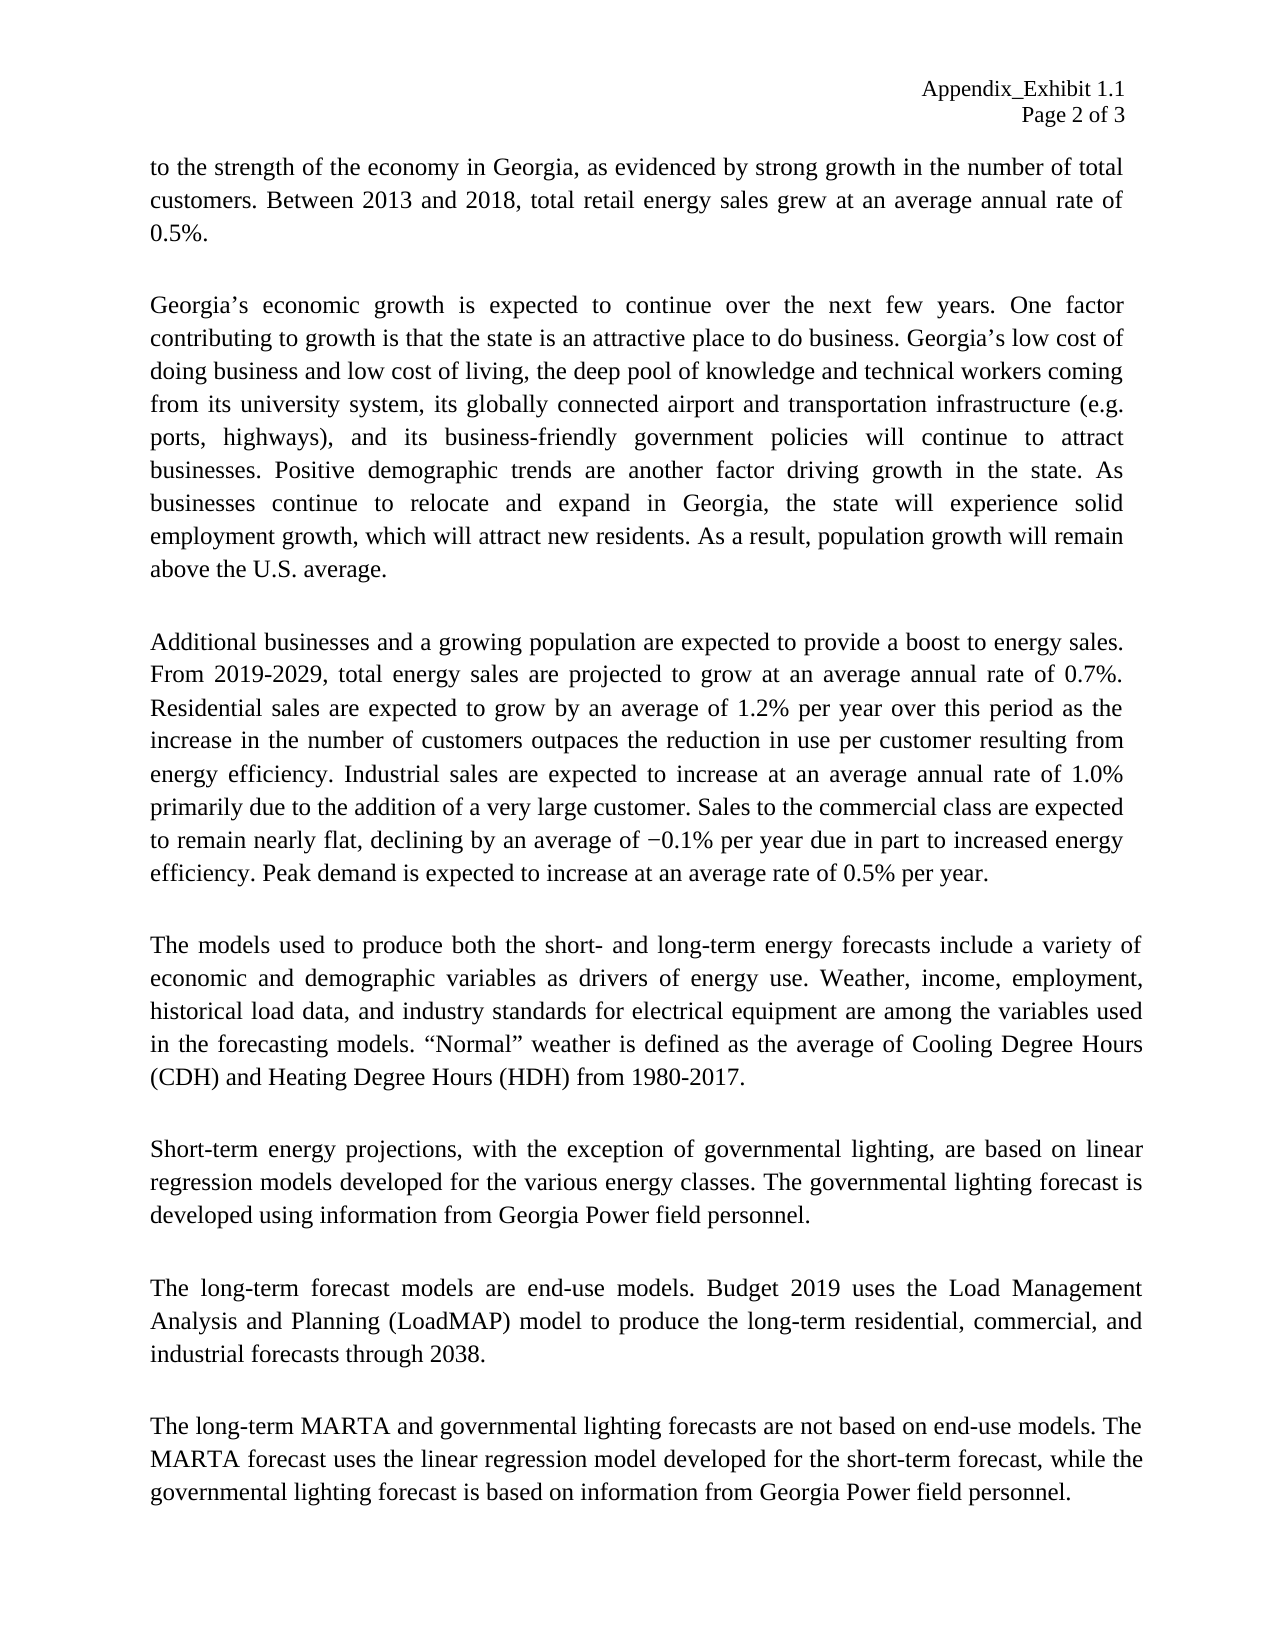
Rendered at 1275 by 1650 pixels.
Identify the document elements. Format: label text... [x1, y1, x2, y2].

text Additional businesses and a growing population are expected to provide a boost to energy sales. From 2019-2029, total energy sales are projected to grow at an average annual rate of 0.7%. Residential sales are expected to grow by an average of 1.2% per year over this period as the increase in the number of customers outpaces the reduction in use per customer resulting from energy efficiency. Industrial sales are expected to increase at an average annual rate of 1.0% primarily due to the addition of a very large customer. Sales to the commercial class are expected to remain nearly flat, declining by an average of −0.1% per year due in part to increased energy efficiency. Peak demand is expected to increase at an average rate of 0.5% per year. [150, 627, 1125, 886]
text The long-term forecast models are end-use models. Budget 2019 uses the Load Management Analysis and Planning (LoadMAP) model to produce the long-term residential, commercial, and industrial forecasts through 2038. [150, 1273, 1144, 1367]
text Georgia’s economic growth is expected to continue over the next few years. One factor contributing to growth is that the state is an attractive place to do business. Georgia’s low cost of doing business and low cost of living, the deep pool of knowledge and technical workers coming from its university system, its globally connected airport and transportation infrastructure (e.g. ports, highways), and its business-friendly government policies will continue to attract businesses. Positive demographic trends are another factor driving growth in the state. As businesses continue to relocate and expand in Georgia, the state will experience solid employment growth, which will attract new residents. As a result, population growth will remain above the U.S. average. [150, 290, 1125, 583]
text The models used to produce both the short- and long-term energy forecasts include a variety of economic and demographic variables as drivers of energy use. Weather, income, employment, historical load data, and industry standards for electrical equipment are among the variables used in the forecasting models. “Normal” weather is defined as the average of Cooling Degree Hours (CDH) and Heating Degree Hours (HDH) from 1980-2017. [150, 930, 1144, 1091]
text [150, 152, 1125, 247]
text The long-term MARTA and governmental lighting forecasts are not based on end-use models. The MARTA forecast uses the linear regression model developed for the short-term forecast, while the governmental lighting forecast is based on information from Georgia Power field personnel. [150, 1411, 1144, 1506]
text Short-term energy projections, with the exception of governmental lighting, are based on linear regression models developed for the various energy classes. The governmental lighting forecast is developed using information from Georgia Power field personnel. [150, 1134, 1144, 1229]
